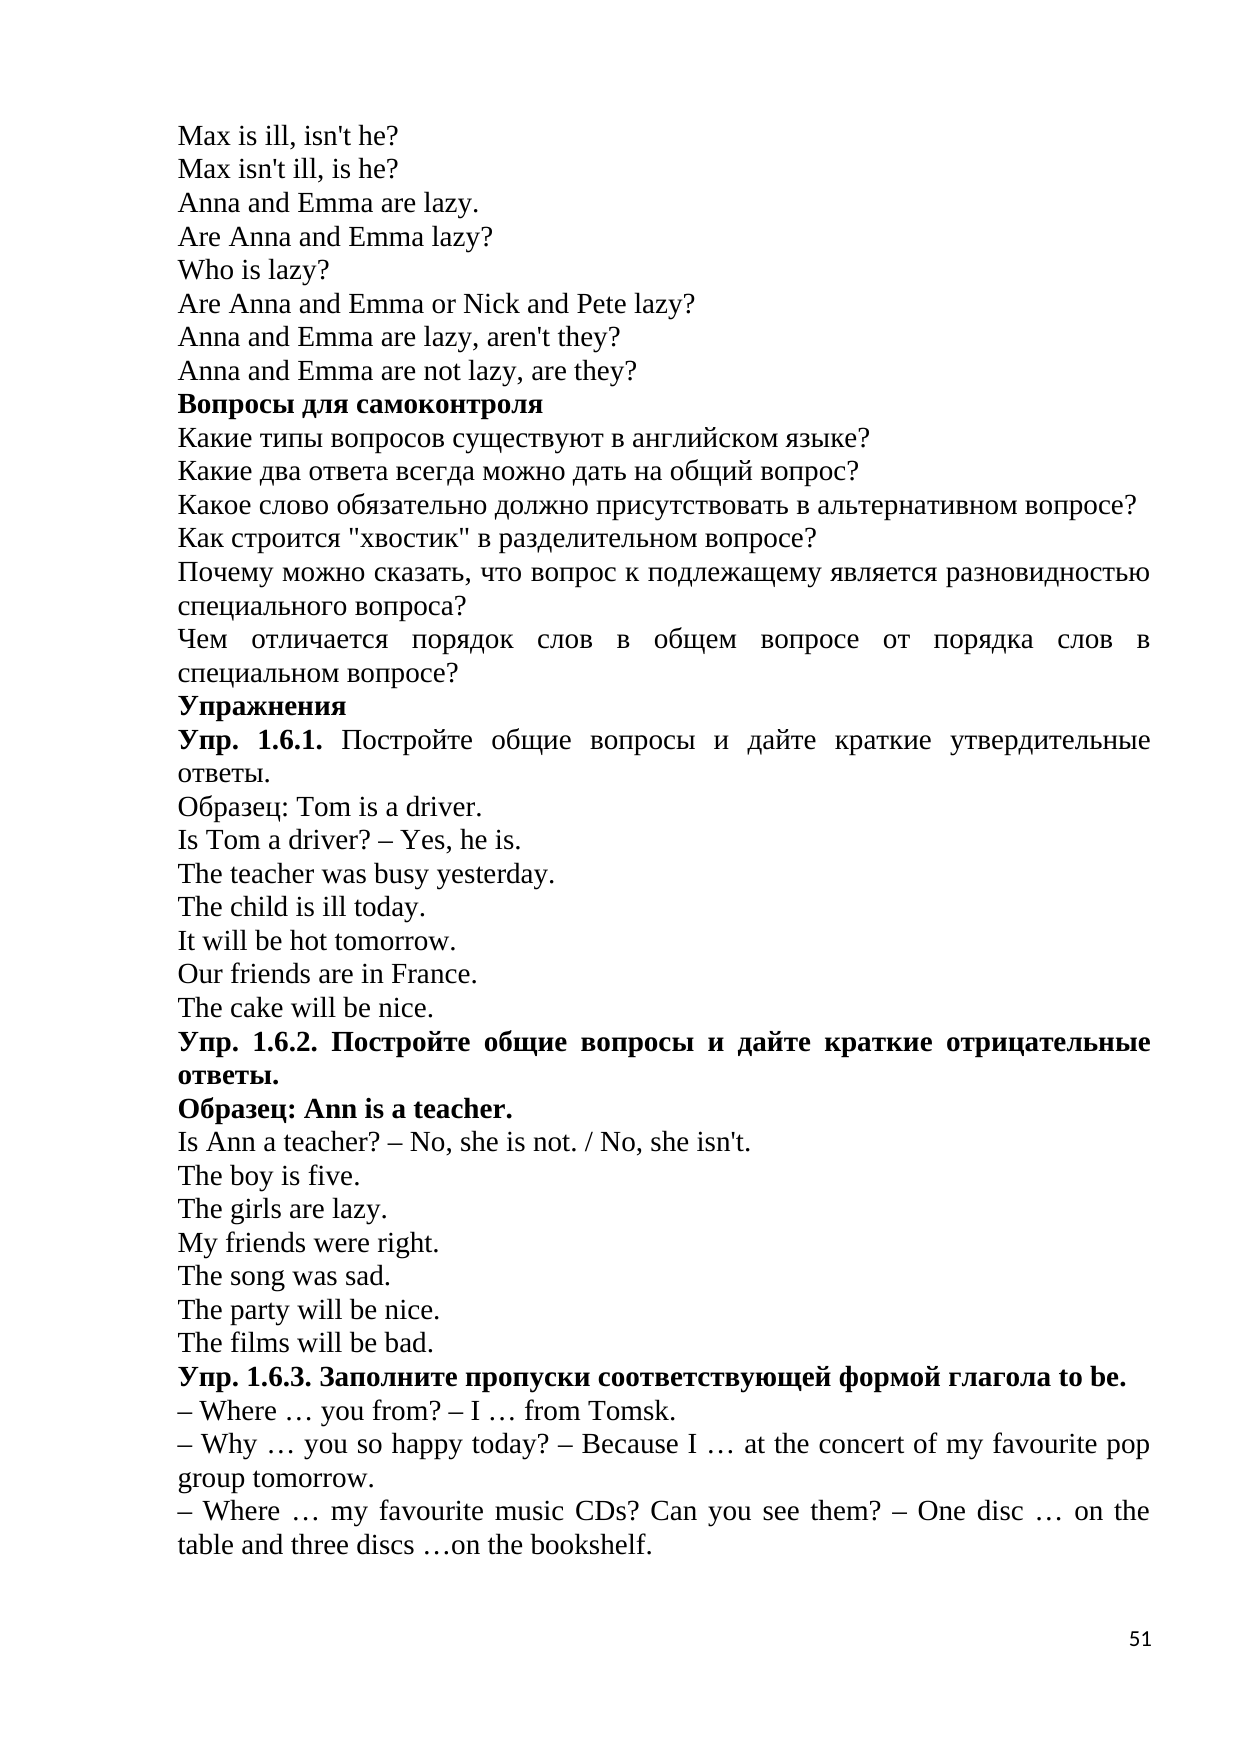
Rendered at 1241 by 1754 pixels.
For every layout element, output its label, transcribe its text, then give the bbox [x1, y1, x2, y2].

text The song was sad. [177, 1258, 1152, 1292]
text Anna and Emma are lazy, aren't they? [177, 319, 1152, 353]
text Упр. 1.6.1. Постройте общие вопросы и дайте краткие утвердительные ответы. [177, 722, 1152, 789]
text – Why … you so happy today? – Because I … at the concert of my favourite pop group tomorrow. [177, 1426, 1152, 1493]
text The boy is five. [177, 1158, 1152, 1191]
text Are Anna and Emma or Nick and Pete lazy? [177, 286, 1152, 319]
text The girls are lazy. [177, 1191, 1152, 1225]
text Anna and Emma are lazy. [177, 185, 1152, 219]
text Who is lazy? [177, 252, 1152, 286]
text Is Tom a driver? – Yes, he is. [177, 822, 1152, 856]
text My friends were right. [177, 1225, 1152, 1258]
text Почему можно сказать, что вопрос к подлежащему является разновидностью специального вопроса? [177, 554, 1152, 621]
text – Where … my favourite music CDs? Can you see them? – One disc … on the table and three discs …on the bookshelf. [177, 1493, 1152, 1560]
text The cake will be nice. [177, 990, 1152, 1024]
text The party will be nice. [177, 1292, 1152, 1326]
text The films will be bad. [177, 1326, 1152, 1359]
text Max isn't ill, is he? [177, 152, 1152, 185]
text Our friends are in France. [177, 957, 1152, 990]
text Чем отличается порядок слов в общем вопросе от порядка слов в специальном вопросе? [177, 621, 1152, 688]
text Вопросы для самоконтроля [177, 386, 1152, 420]
text Упр. 1.6.3. Заполните пропуски соответствующей формой глагола to be. [177, 1359, 1152, 1393]
text Is Ann a teacher? – No, she is not. / No, she isn't. [177, 1124, 1152, 1158]
text Anna and Emma are not lazy, are they? [177, 353, 1152, 386]
text – Where … you from? – I … from Tomsk. [177, 1393, 1152, 1426]
text Образец: Tom is a driver. [177, 789, 1152, 822]
text Как строится "хвостик" в разделительном вопросе? [177, 521, 1152, 554]
text Какое слово обязательно должно присутствовать в альтернативном вопросе? [177, 487, 1152, 521]
text Упражнения [177, 688, 1152, 722]
text Упр. 1.6.2. Постройте общие вопросы и дайте краткие отрицательные ответы. [177, 1024, 1152, 1091]
text The child is ill today. [177, 889, 1152, 923]
text Образец: Ann is a teacher. [177, 1091, 1152, 1124]
text It will be hot tomorrow. [177, 923, 1152, 957]
text The teacher was busy yesterday. [177, 856, 1152, 889]
text Какие типы вопросов существуют в английском языке? [177, 420, 1152, 453]
text Are Anna and Emma lazy? [177, 219, 1152, 252]
text Max is ill, isn't he? [177, 118, 1152, 152]
text Какие два ответа всегда можно дать на общий вопрос? [177, 453, 1152, 487]
